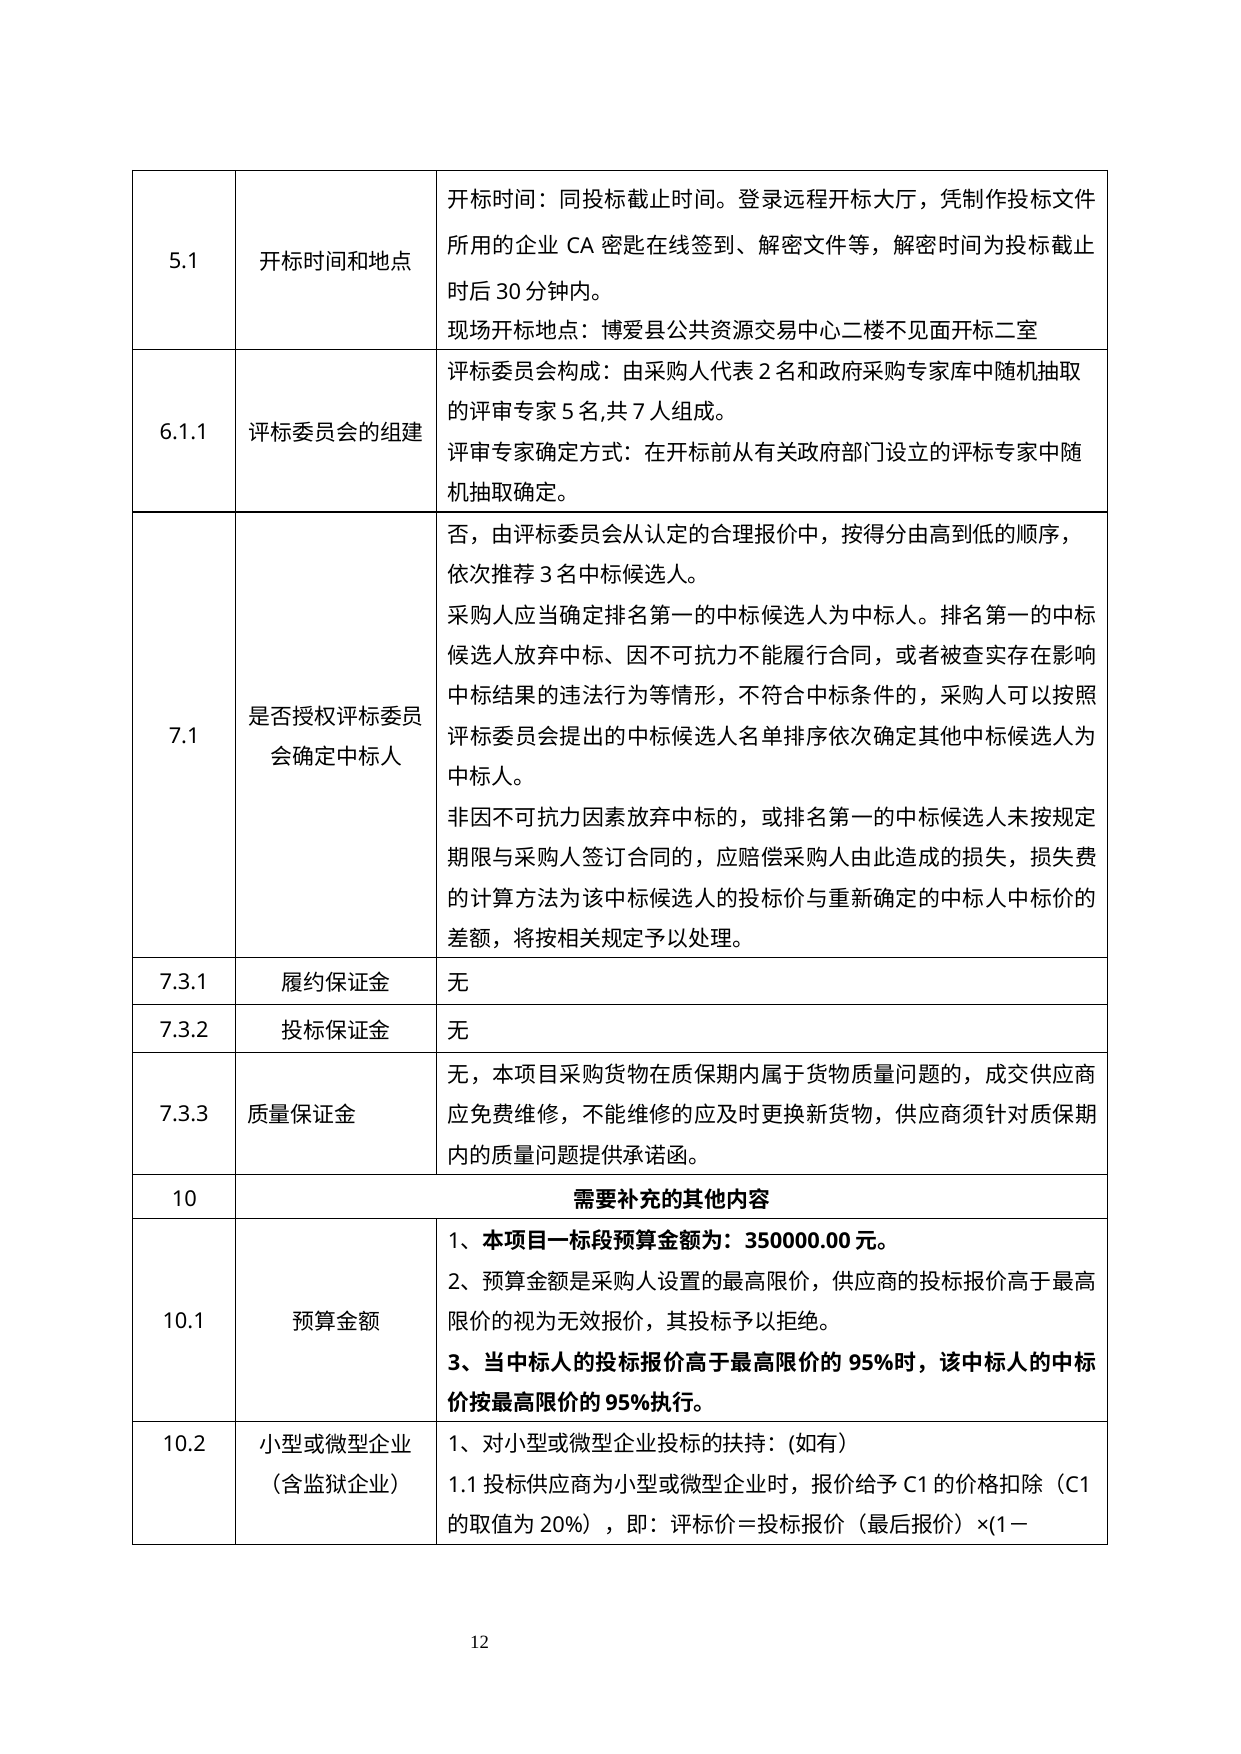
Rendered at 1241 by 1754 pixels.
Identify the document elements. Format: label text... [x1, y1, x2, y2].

table_cell 是否授权评标委员会确定中标人 [236, 513, 436, 957]
table_cell 小型或微型企业（含监狱企业） [236, 1422, 436, 1543]
table_cell 否，由评标委员会从认定的合理报价中，按得分由高到低的顺序，依次推荐3名中标候选人。 采购人应当确定排名第一的中标候选人为中标人。排名第一的中标候选人放弃中标、因不可抗力不能履行合同，或者被查实存在影响中标结果的违法行为等情形，不符合中标条件的，采购人可以按照评标委员会提出的中标候选人名单排序依次确定其他中标候选人为中标人。 非因不可抗力因素放弃中标的，或排名第一的中标候选人未按规定期限与采购人签订合同的，应赔偿采购人由此造成的损失，损失费的计算方法为该中标候选人的投标价与重新确定的中标人中标价的差额，将按相关规定予以处理。 [437, 513, 1107, 957]
table_cell 履约保证金 [236, 958, 436, 1004]
table_cell 无，本项目采购货物在质保期内属于货物质量问题的，成交供应商应免费维修，不能维修的应及时更换新货物，供应商须针对质保期内的质量问题提供承诺函。 [437, 1053, 1107, 1174]
table_cell 10.1 [133, 1219, 235, 1421]
table_cell 评标委员会构成：由采购人代表2名和政府采购专家库中随机抽取的评审专家5名,共7人组成。 评审专家确定方式：在开标前从有关政府部门设立的评标专家中随机抽取确定。 [437, 350, 1107, 511]
table_cell 无 [437, 1005, 1107, 1052]
table_cell 7.3.3 [133, 1053, 235, 1174]
table_cell 7.3.1 [133, 958, 235, 1004]
table_cell 预算金额 [236, 1219, 436, 1421]
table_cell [437, 1422, 1107, 1543]
table_cell 投标保证金 [236, 1005, 436, 1052]
table_cell 7.1 [133, 513, 235, 957]
table_cell 评标委员会的组建 [236, 350, 436, 511]
table_cell 7.3.2 [133, 1005, 235, 1052]
table_cell 10.2 [133, 1422, 235, 1543]
table_cell 开标时间：同投标截止时间。登录远程开标大厅，凭制作投标文件所用的企业 CA 密匙在线签到、解密文件等，解密时间为投标截止时后30分钟内。 现场开标地点：博爱县公共资源交易中心二楼不见面开标二室 [437, 171, 1107, 349]
table_cell 无 [437, 958, 1107, 1004]
table_cell 10 [133, 1175, 235, 1218]
table_cell 开标时间和地点 [236, 171, 436, 349]
table_cell 6.1.1 [133, 350, 235, 511]
table_cell 1、本项目一标段预算金额为：350000.00元。 2、预算金额是采购人设置的最高限价，供应商的投标报价高于最高限价的视为无效报价，其投标予以拒绝。 3、当中标人的投标报价高于最高限价的95%时，该中标人的中标价按最高限价的95%执行。 [437, 1219, 1107, 1421]
table_cell 需要补充的其他内容 [236, 1175, 1107, 1218]
table_cell 5.1 [133, 171, 235, 349]
table_cell 质量保证金 [236, 1053, 436, 1174]
